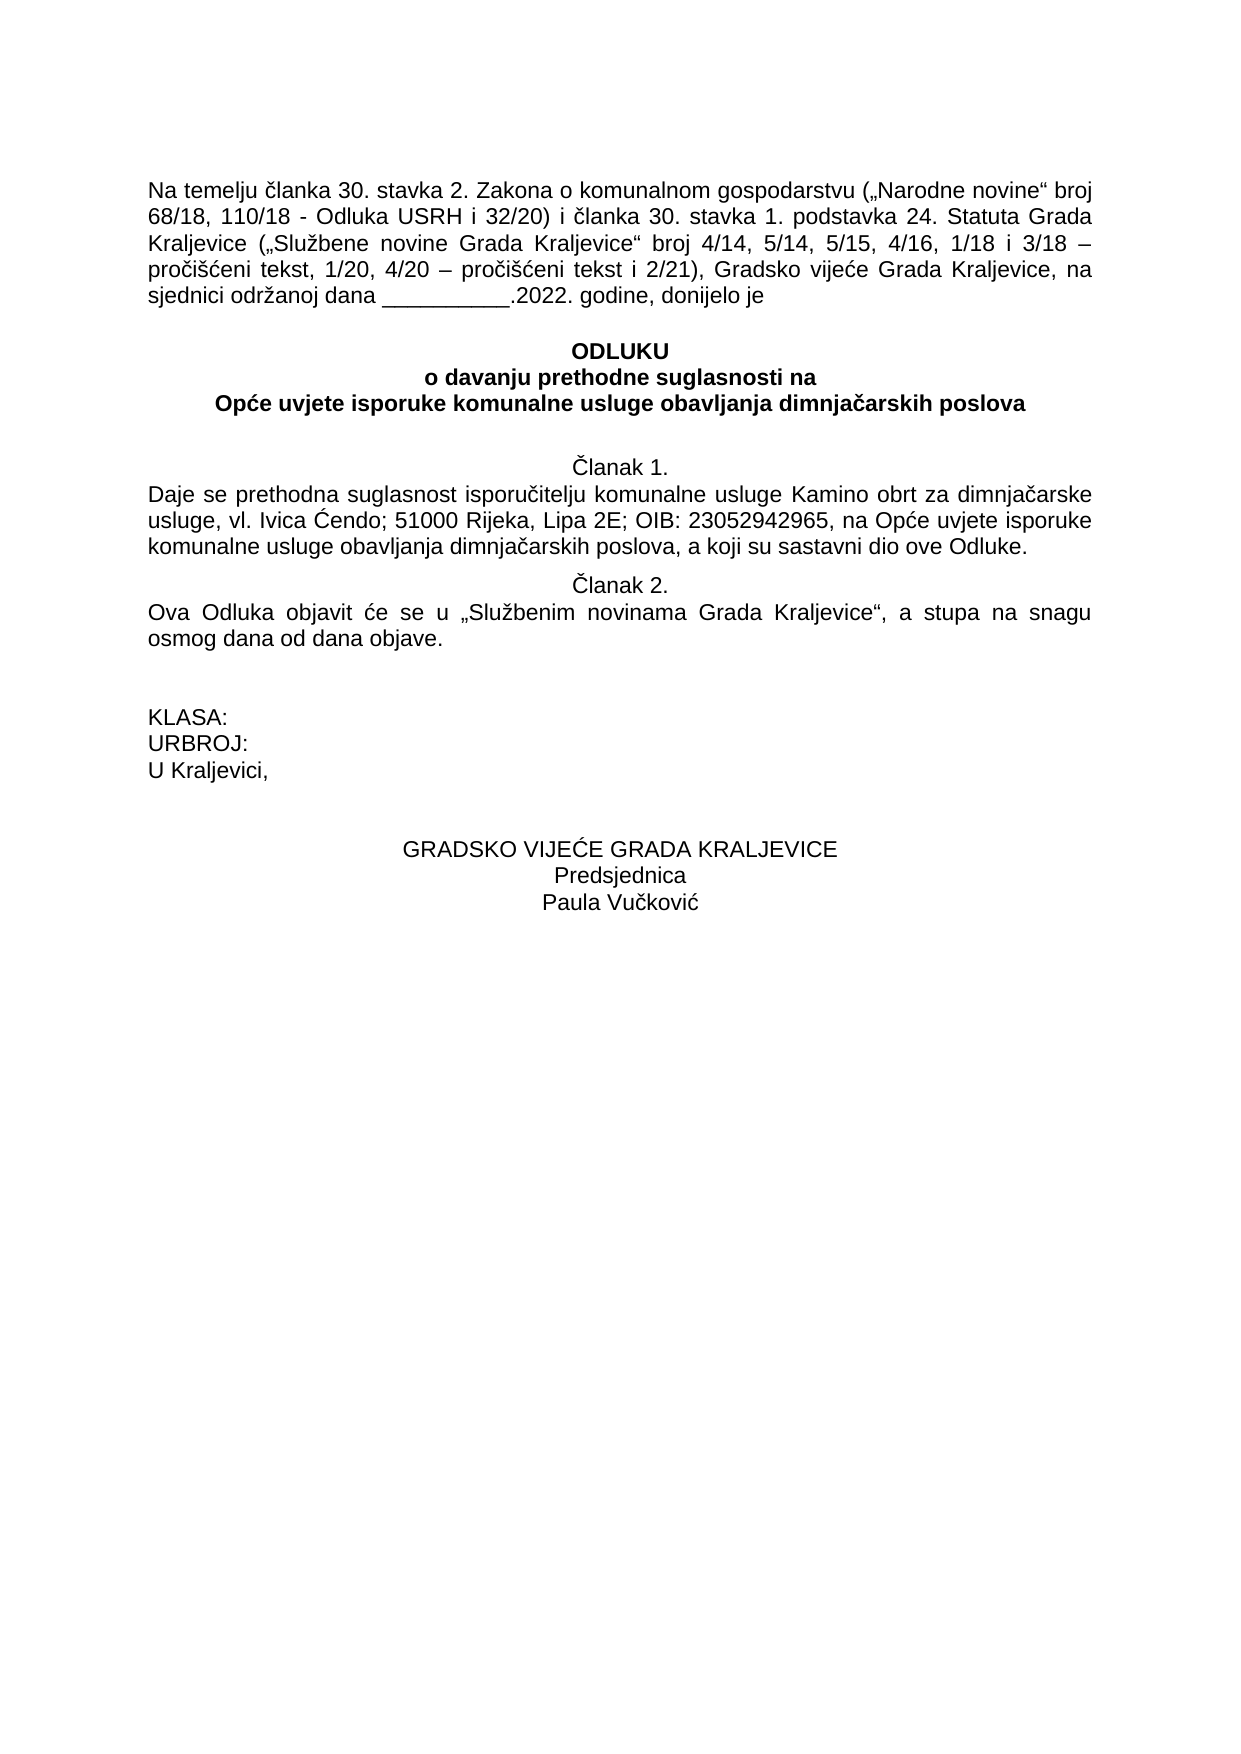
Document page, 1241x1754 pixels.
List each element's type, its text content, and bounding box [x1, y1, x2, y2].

text Daje se prethodna suglasnost isporučitelju komunalne usluge Kamino obrt za dimnjačarske usluge, vl. Ivica Ćendo; 51000 Rijeka, Lipa 2E; OIB: 23052942965, na Opće uvjete isporuke komunalne usluge obavljanja dimnjačarskih poslova, a koji su sastavni dio ove Odluke. [148, 481, 1093, 560]
text Predsjednica [148, 862, 1093, 888]
text ODLUKU [148, 338, 1093, 364]
text Opće uvjete isporuke komunalne usluge obavljanja dimnjačarskih poslova [148, 390, 1093, 417]
text Na temelju članka 30. stavka 2. Zakona o komunalnom gospodarstvu („Narodne novine“ broj 68/18, 110/18 - Odluka USRH i 32/20) i članka 30. stavka 1. podstavka 24. Statuta Grada Kraljevice („Službene novine Grada Kraljevice“ broj 4/14, 5/14, 5/15, 4/16, 1/18 i 3/18 – pročišćeni tekst, 1/20, 4/20 – pročišćeni tekst i 2/21), Gradsko vijeće Grada Kraljevice, na sjednici održanoj dana __________.2022. godine, donijelo je [148, 177, 1093, 308]
text GRADSKO VIJEĆE GRADA KRALJEVICE [148, 836, 1093, 862]
text Članak 1. [148, 454, 1093, 481]
text Ova Odluka objavit će se u „Službenim novinama Grada Kraljevice“, a stupa na snagu osmog dana od dana objave. [148, 598, 1093, 651]
text Članak 2. [148, 572, 1093, 598]
text KLASA: [148, 704, 1093, 730]
text Paula Vučković [148, 888, 1093, 915]
text URBROJ: [148, 730, 1093, 757]
text o davanju prethodne suglasnosti na [148, 364, 1093, 390]
text U Kraljevici, [148, 757, 1093, 783]
